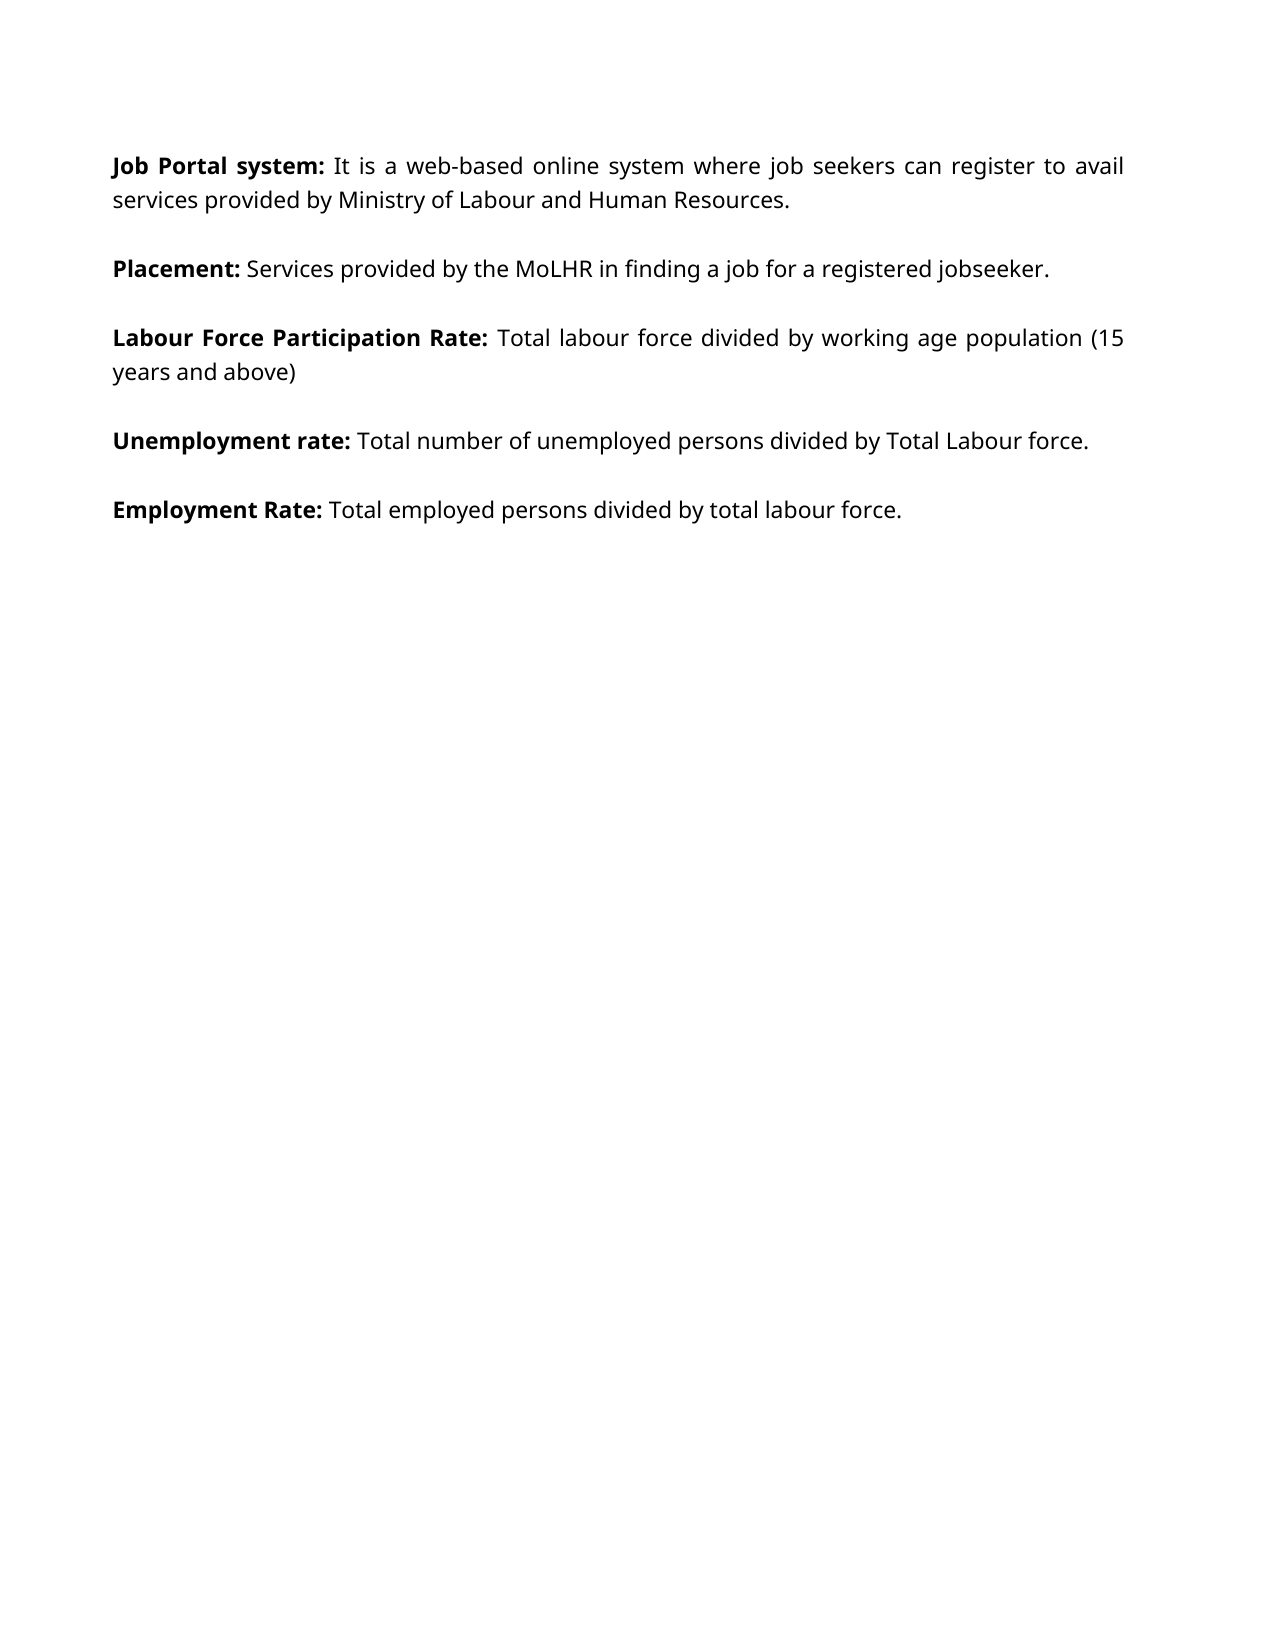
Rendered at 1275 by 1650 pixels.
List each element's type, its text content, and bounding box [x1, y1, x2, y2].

text Labour Force Participation Rate: Total labour force divided by working age population (15 years and above) [112, 322, 1125, 387]
text Unemployment rate: Total number of unemployed persons divided by Total Labour force. [112, 425, 1125, 456]
text Employment Rate: Total employed persons divided by total labour force. [112, 494, 1125, 525]
text Job Portal system: It is a web-based online system where job seekers can register to avail services provided by Ministry of Labour and Human Resources. [112, 150, 1125, 216]
text Placement: Services provided by the MoLHR in finding a job for a registered jobseeker. [112, 253, 1125, 284]
